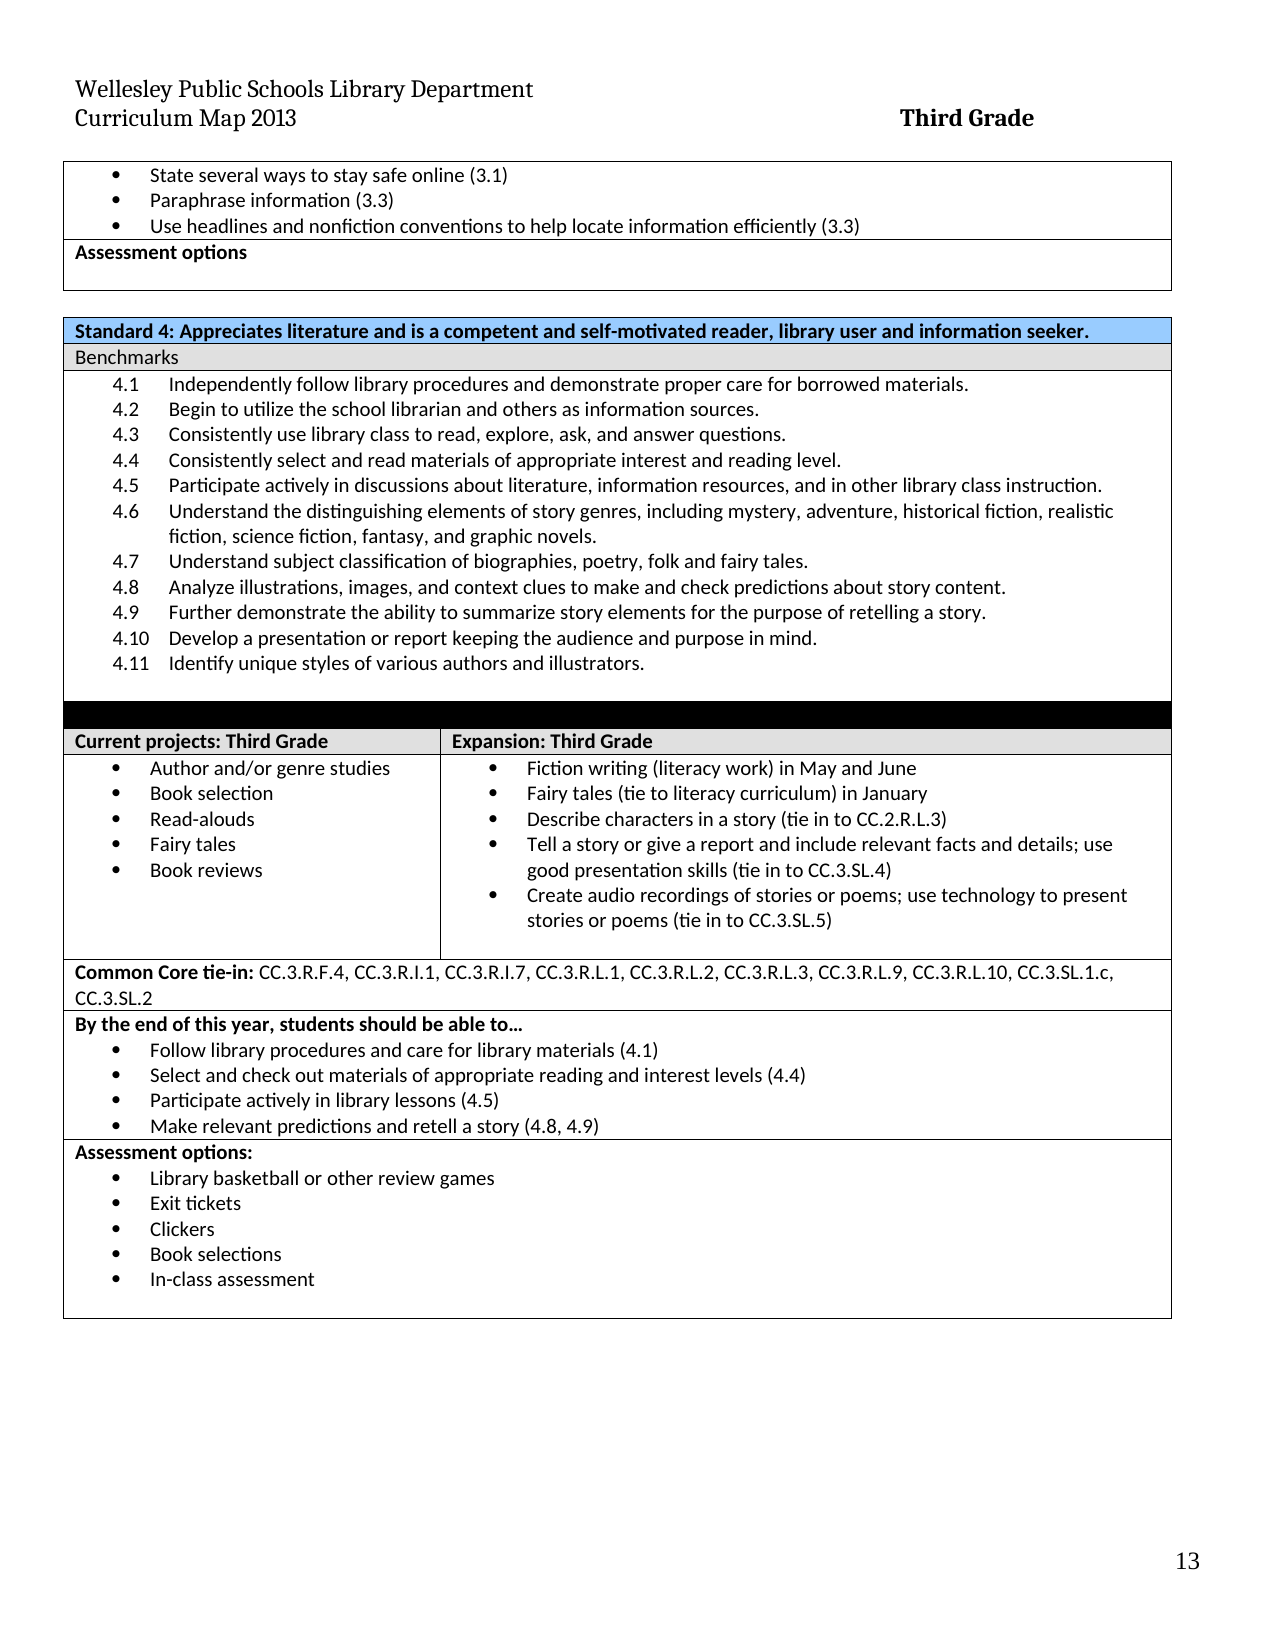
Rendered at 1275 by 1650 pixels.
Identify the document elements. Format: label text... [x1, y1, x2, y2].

table_cell [64, 702, 1171, 728]
table_cell Author and/or genre studies Book selection Read-alouds Fairy tales Book reviews [64, 755, 440, 958]
table_cell Fiction writing (literacy work) in May and June Fairy tales (tie to literacy curriculum) in January Describe characters in a story (tie in to CC.2.R.L.3) Tell a story or give a report and include relevant facts and details; use good presentation skills (tie in to CC.3.SL.4) Create audio recordings of stories or poems; use technology to present stories or poems (tie in to CC.3.SL.5) [441, 755, 1171, 958]
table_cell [64, 162, 1171, 238]
table_header Standard 4: Appreciates literature and is a competent and self-motivated reader, library user and information seeker. [64, 318, 1171, 343]
table_cell Independently follow library procedures and demonstrate proper care for borrowed materials. Begin to utilize the school librarian and others as information sources. Consistently use library class to read, explore, ask, and answer questions. Consistently select and read materials of appropriate interest and reading level. Participate actively in discussions about literature, information resources, and in other library class instruction. Understand the distinguishing elements of story genres, including mystery, adventure, historical fiction, realistic fiction, science fiction, fantasy, and graphic novels. Understand subject classification of biographies, poetry, folk and fairy tales. Analyze illustrations, images, and context clues to make and check predictions about story content. Further demonstrate the ability to summarize story elements for the purpose of retelling a story. Develop a presentation or report keeping the audience and purpose in mind. Identify unique styles of various authors and illustrators. [64, 371, 1171, 701]
table_cell Current projects: Third Grade [64, 729, 440, 754]
table_cell By the end of this year, students should be able to… Follow library procedures and care for library materials (4.1) Select and check out materials of appropriate reading and interest levels (4.4) Participate actively in library lessons (4.5) Make relevant predictions and retell a story (4.8, 4.9) [64, 1011, 1171, 1138]
table_cell Assessment options: Library basketball or other review games Exit tickets Clickers Book selections In-class assessment [64, 1140, 1171, 1317]
table_cell Common Core tie-in: CC.3.R.F.4, CC.3.R.I.1, CC.3.R.I.7, CC.3.R.L.1, CC.3.R.L.2, CC.3.R.L.3, CC.3.R.L.9, CC.3.R.L.10, CC.3.SL.1.c, CC.3.SL.2 [64, 960, 1171, 1010]
table_cell Assessment options [64, 240, 1171, 290]
table_cell Expansion: Third Grade [441, 729, 1171, 754]
table_cell Benchmarks [64, 344, 1171, 370]
